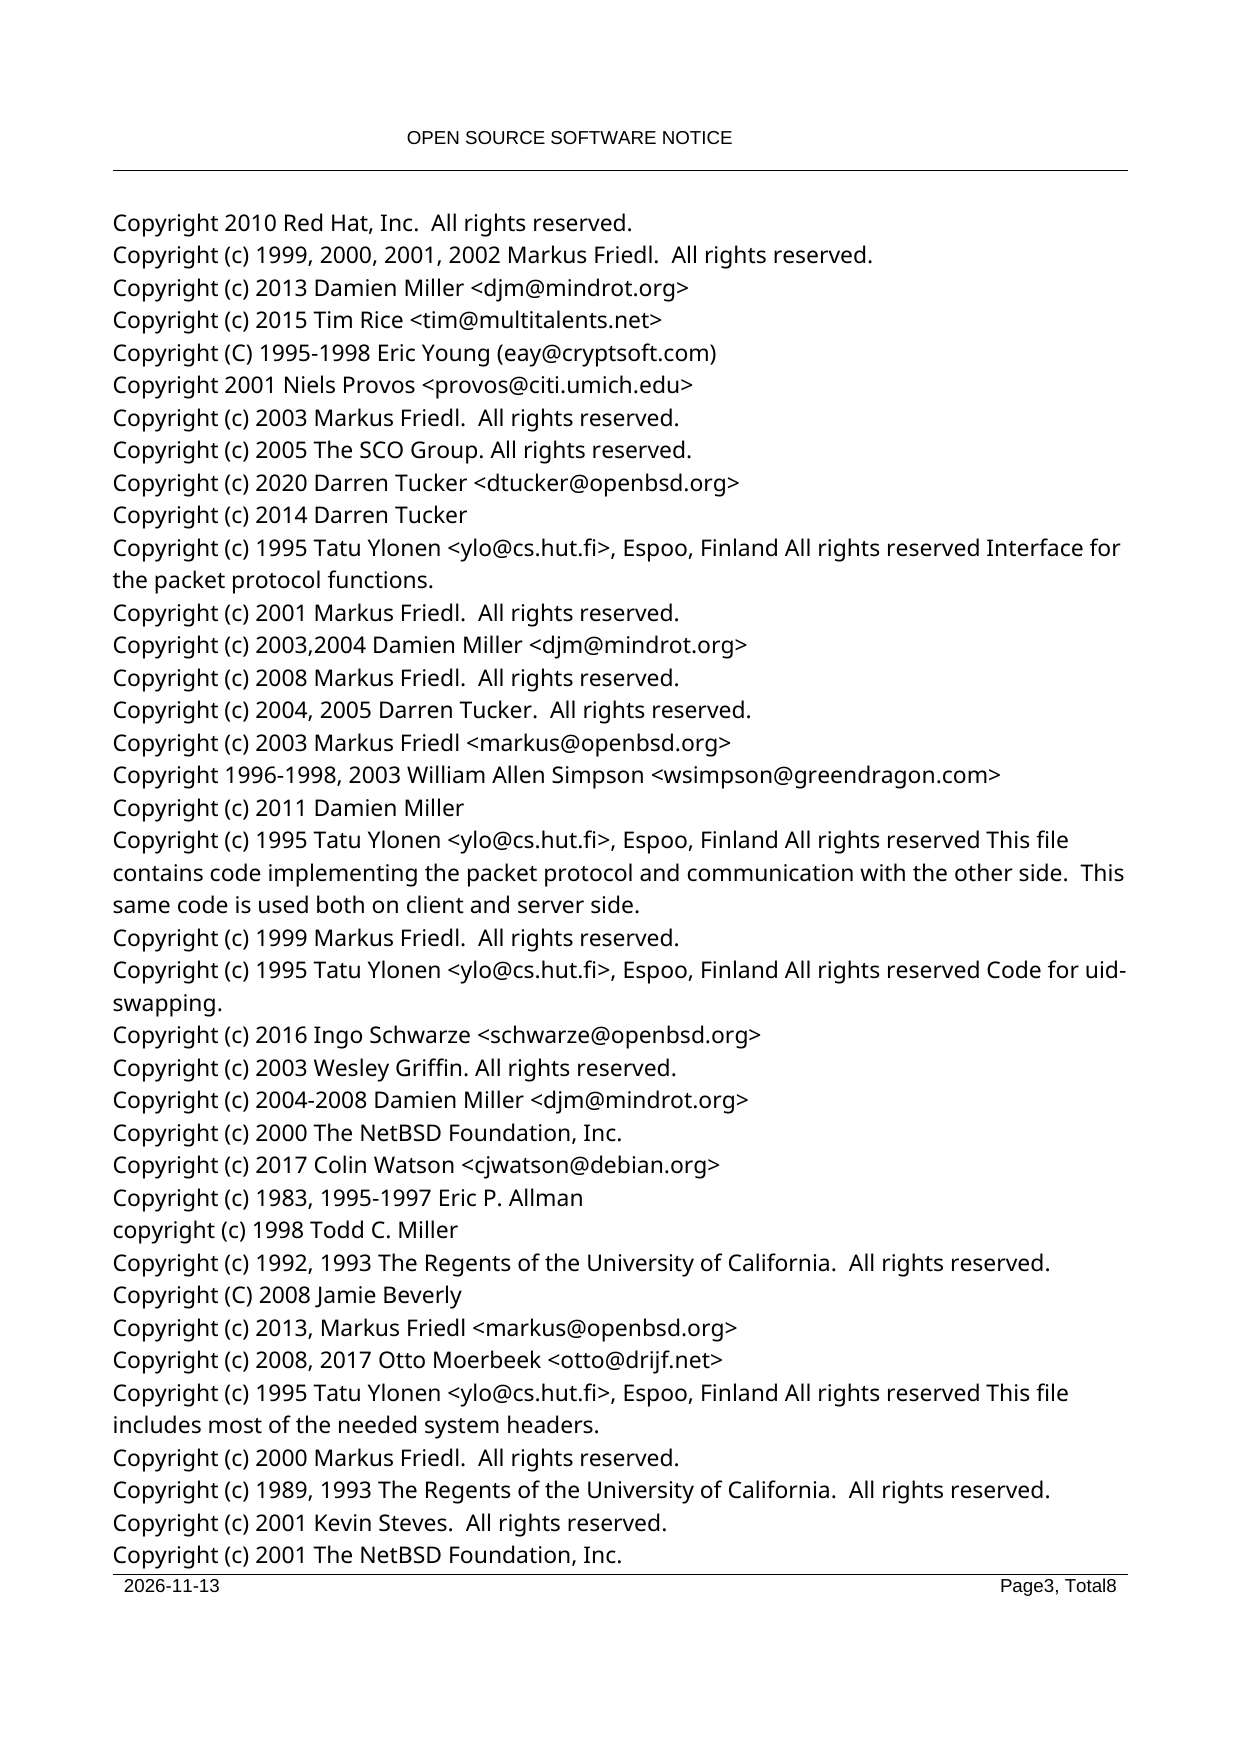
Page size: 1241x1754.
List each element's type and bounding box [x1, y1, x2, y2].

text [112, 206, 1128, 1571]
